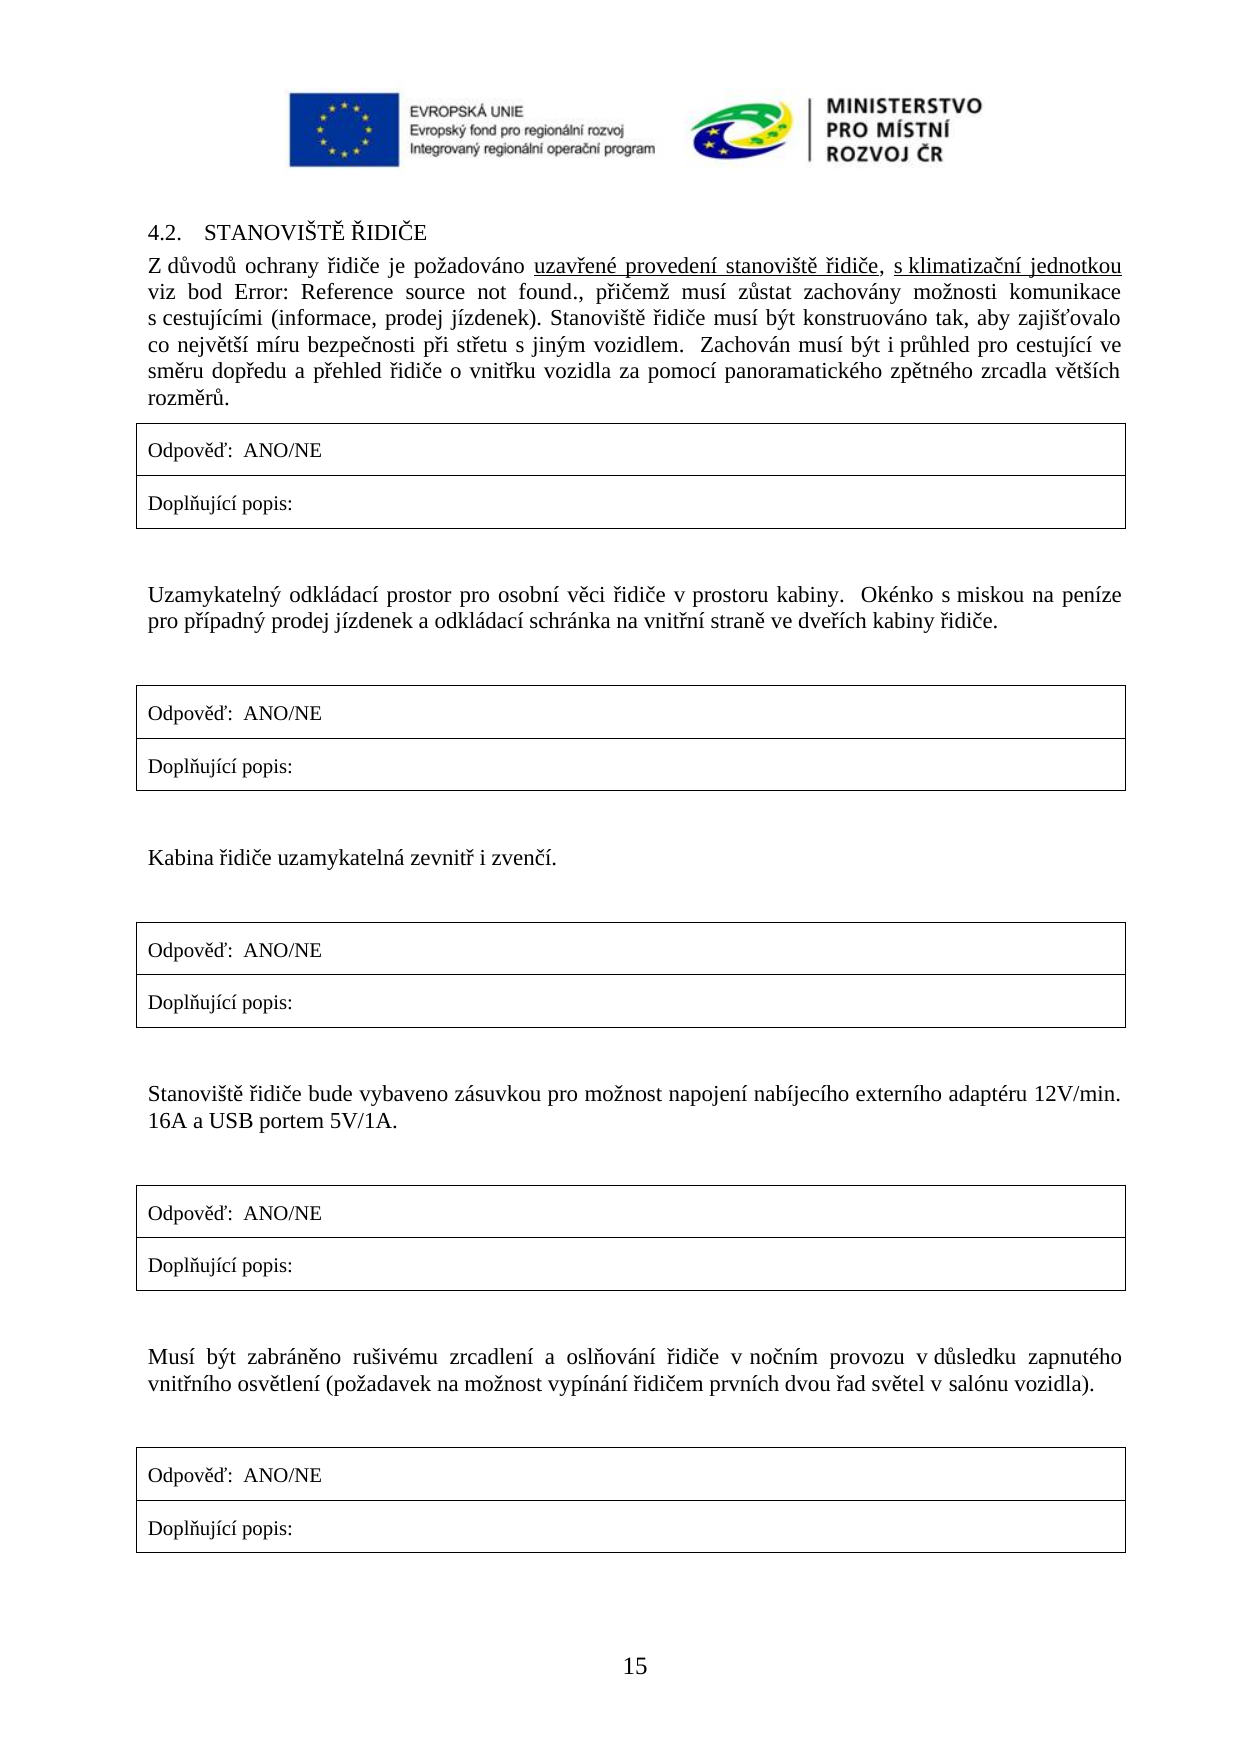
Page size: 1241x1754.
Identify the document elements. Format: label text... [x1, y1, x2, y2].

table_header Odpověď: ANO/NE [137, 686, 1125, 738]
table_cell Doplňující popis: [137, 1238, 1125, 1289]
table_header Odpověď: ANO/NE [137, 923, 1125, 974]
table_cell Doplňující popis: [137, 476, 1125, 527]
text Z důvodů ochrany řidiče je požadováno uzavřené provedení stanoviště řidiče, s klimatizační jednotkou viz bod 4.9., přičemž musí zůstat zachovány možnosti komunikace s cestujícími (informace, prodej jízdenek). Stanoviště řidiče musí být konstruováno tak, aby zajišťovalo co největší míru bezpečnosti při střetu s jiným vozidlem. Zachován musí být i průhled pro cestující ve směru dopředu a přehled řidiče o vnitřku vozidla za pomocí panoramatického zpětného zrcadla větších rozměrů. [148, 252, 1122, 410]
table_cell Doplňující popis: [137, 1501, 1125, 1552]
subtitle Stanoviště řidiče [148, 219, 1122, 246]
table_cell Doplňující popis: [137, 739, 1125, 790]
table_header Odpověď: ANO/NE [137, 1448, 1125, 1500]
picture [265, 68, 1005, 191]
text Kabina řidiče uzamykatelná zevnitř i zvenčí. [148, 844, 1122, 870]
text Uzamykatelný odkládací prostor pro osobní věci řidiče v prostoru kabiny. Okénko s miskou na peníze pro případný prodej jízdenek a odkládací schránka na vnitřní straně ve dveřích kabiny řidiče. [148, 581, 1122, 634]
text Musí být zabráněno rušivému zrcadlení a oslňování řidiče v nočním provozu v důsledku zapnutého vnitřního osvětlení (požadavek na možnost vypínání řidičem prvních dvou řad světel v salónu vozidla). [148, 1343, 1122, 1396]
table_cell Doplňující popis: [137, 975, 1125, 1027]
table_header Odpověď: ANO/NE [137, 424, 1125, 475]
table_header Odpověď: ANO/NE [137, 1186, 1125, 1237]
text Stanoviště řidiče bude vybaveno zásuvkou pro možnost napojení nabíjecího externího adaptéru 12V/min. 16A a USB portem 5V/1A. [148, 1080, 1122, 1133]
